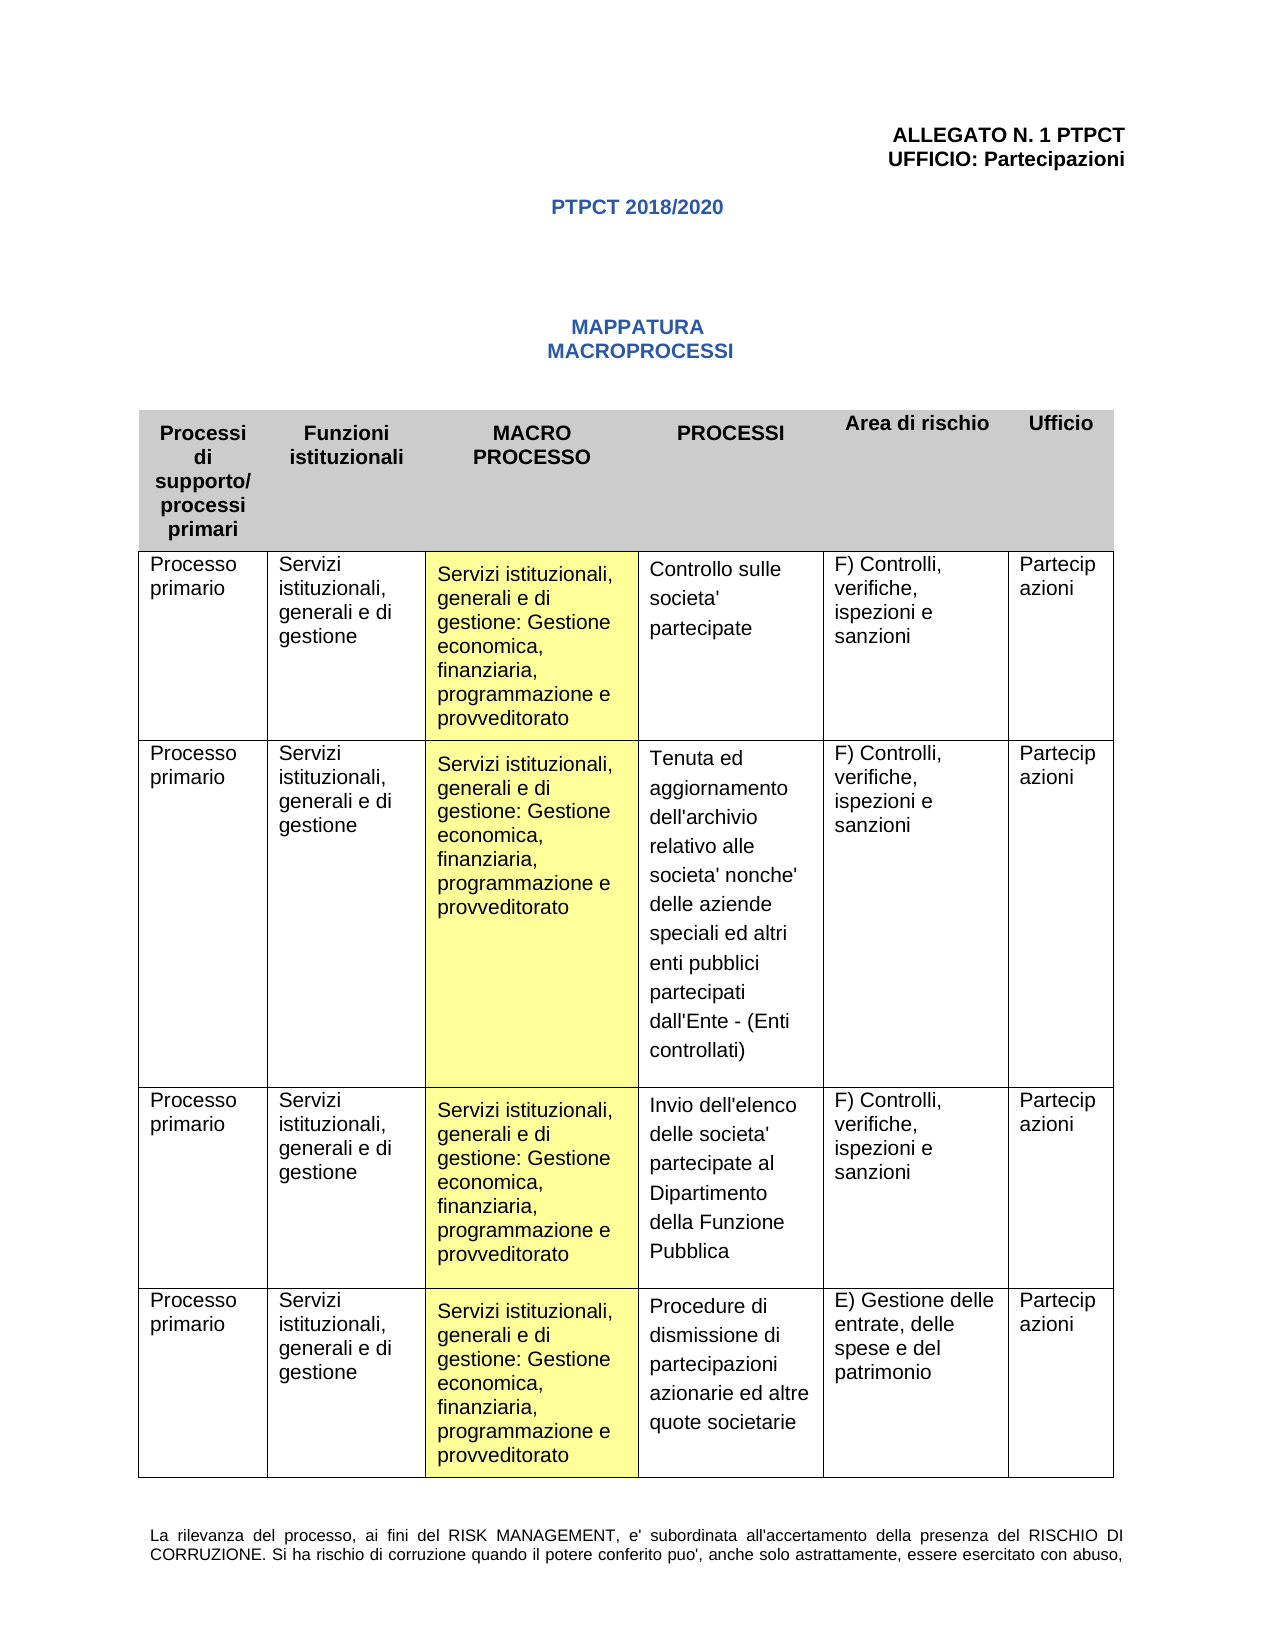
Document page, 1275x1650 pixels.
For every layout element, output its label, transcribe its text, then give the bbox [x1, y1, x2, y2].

table_cell Processo primario [139, 741, 267, 1087]
table_cell F) Controlli, verifiche, ispezioni e sanzioni [824, 552, 1008, 740]
table_cell Procedure di dismissione di partecipazioni azionarie ed altre quote societarie [639, 1289, 823, 1477]
table_cell Invio dell'elenco delle societa' partecipate al Dipartimento della Funzione Pubblica [639, 1088, 823, 1288]
table_header Ufficio [1008, 410, 1114, 551]
text ALLEGATO N. 1 PTPCT [150, 123, 1125, 147]
table_cell Controllo sulle societa' partecipate [639, 552, 823, 740]
table_cell Tenuta ed aggiornamento dell'archivio relativo alle societa' nonche' delle aziende speciali ed altri enti pubblici partecipati dall'Ente - (Enti controllati) [639, 741, 823, 1087]
table_cell Processo primario [139, 1088, 267, 1288]
table_cell Servizi istituzionali, generali e di gestione [268, 741, 425, 1087]
table_header PROCESSI [638, 410, 823, 551]
table_cell Servizi istituzionali, generali e di gestione [268, 552, 425, 740]
table_cell Servizi istituzionali, generali e di gestione: Gestione economica, finanziaria, programmazione e provveditorato [426, 741, 638, 1087]
table_cell Partecipazioni [1009, 1088, 1113, 1288]
text MACROPROCESSI [150, 338, 1125, 362]
text UFFICIO: Partecipazioni [150, 147, 1125, 171]
table_cell Processo primario [139, 552, 267, 740]
table_header MACRO PROCESSO [426, 410, 638, 551]
table_cell Processo primario [139, 1289, 267, 1477]
table_cell F) Controlli, verifiche, ispezioni e sanzioni [824, 741, 1008, 1087]
table_cell Partecipazioni [1009, 741, 1113, 1087]
table_cell Servizi istituzionali, generali e di gestione: Gestione economica, finanziaria, programmazione e provveditorato [426, 1289, 638, 1477]
text PTPCT 2018/2020 [150, 195, 1125, 219]
table_header Funzioni istituzionali [267, 410, 426, 551]
text MAPPATURA [150, 314, 1125, 338]
table_header Processi di supporto/processi primari [139, 410, 267, 551]
table_cell Servizi istituzionali, generali e di gestione [268, 1289, 425, 1477]
table_cell Servizi istituzionali, generali e di gestione: Gestione economica, finanziaria, programmazione e provveditorato [426, 552, 638, 740]
table_cell Partecipazioni [1009, 1289, 1113, 1477]
table_header Area di rischio [823, 410, 1008, 551]
table_cell Servizi istituzionali, generali e di gestione [268, 1088, 425, 1288]
table_cell F) Controlli, verifiche, ispezioni e sanzioni [824, 1088, 1008, 1288]
table_cell E) Gestione delle entrate, delle spese e del patrimonio [824, 1289, 1008, 1477]
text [150, 1526, 1125, 1564]
table_cell Partecipazioni [1009, 552, 1113, 740]
table_cell Servizi istituzionali, generali e di gestione: Gestione economica, finanziaria, programmazione e provveditorato [426, 1088, 638, 1288]
